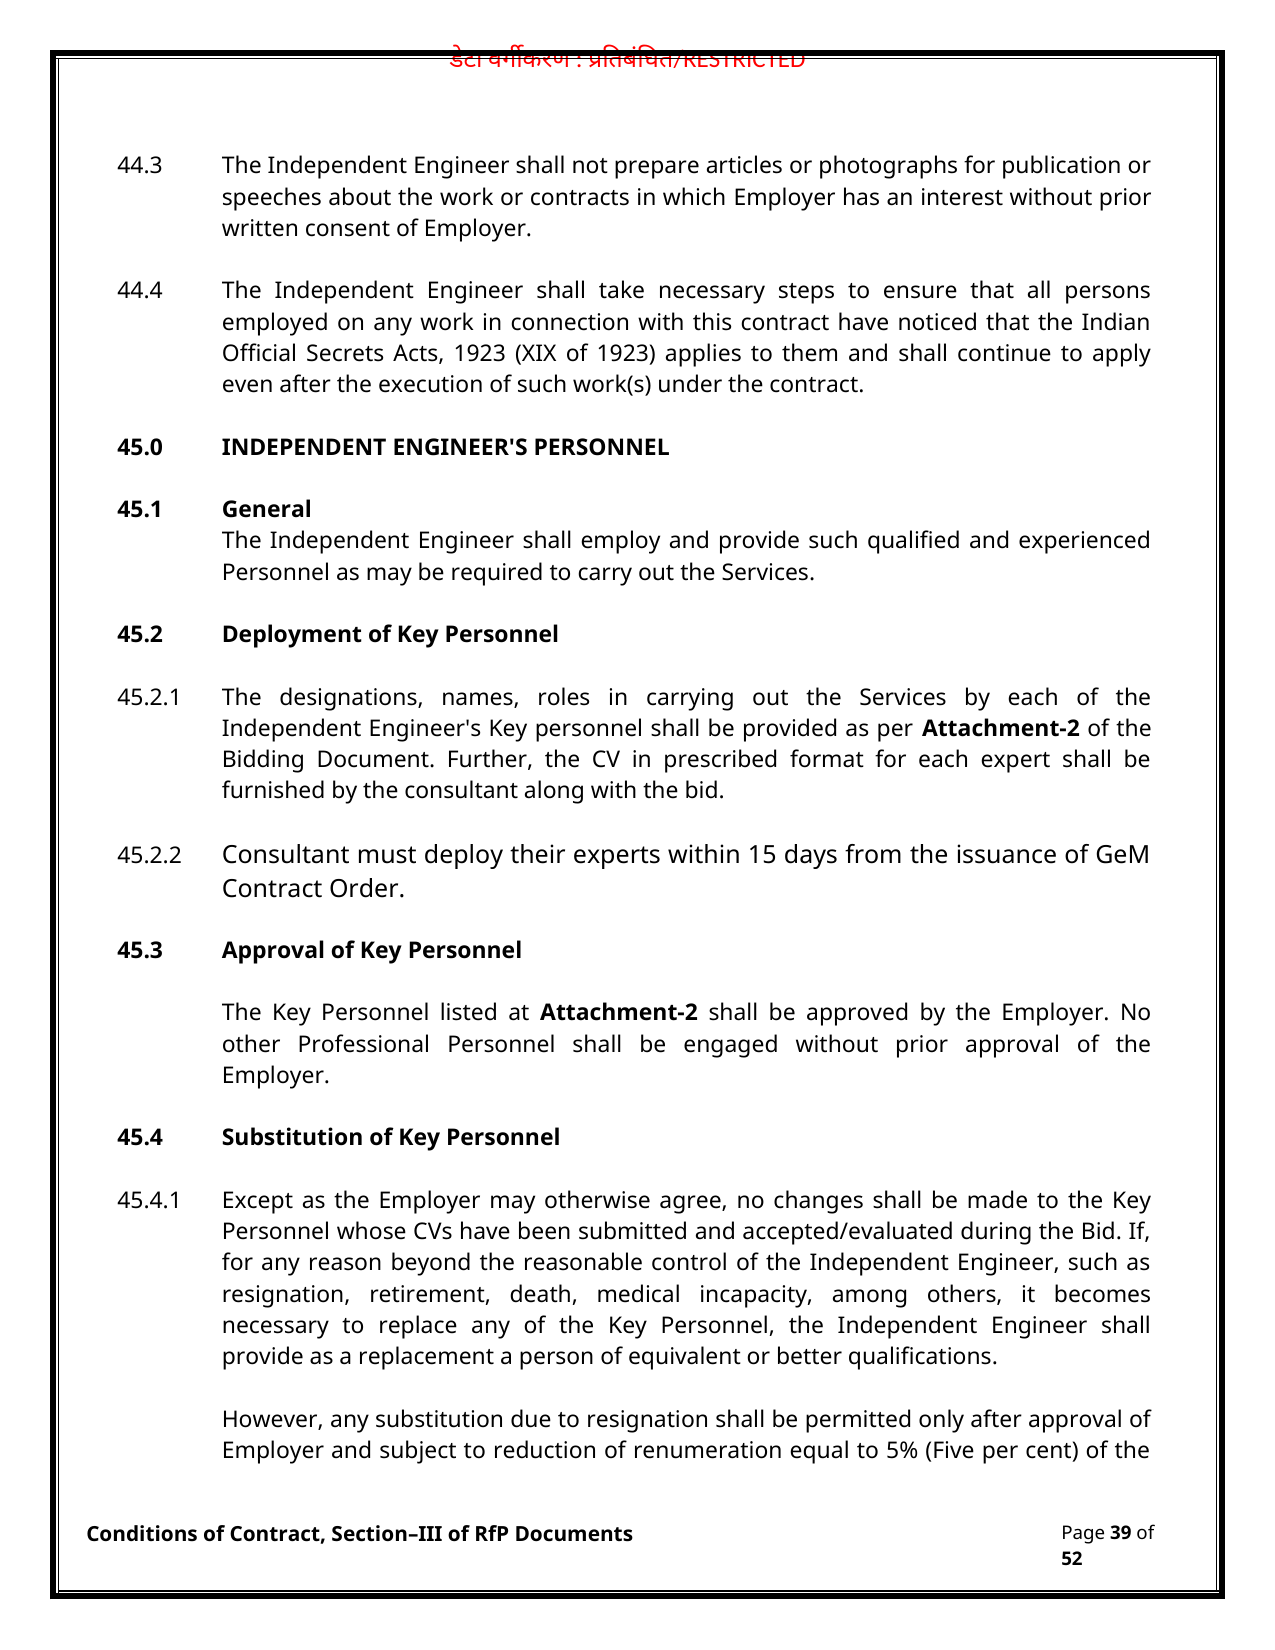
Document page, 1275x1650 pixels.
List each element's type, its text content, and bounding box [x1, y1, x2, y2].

text The Independent Engineer shall employ and provide such qualified and experienced Personnel as may be required to carry out the Services. [117, 524, 1152, 587]
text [222, 1403, 1152, 1465]
text 44.3 The Independent Engineer shall not prepare articles or photographs for publication or speeches about the work or contracts in which Employer has an interest without prior written consent of Employer. [117, 149, 1152, 243]
text 45.1 General [117, 493, 1152, 524]
text 44.4 The Independent Engineer shall take necessary steps to ensure that all persons employed on any work in connection with this contract have noticed that the Indian Official Secrets Acts, 1923 (XIX of 1923) applies to them and shall continue to apply even after the execution of such work(s) under the contract. [117, 274, 1152, 399]
text 45.2.1 The designations, names, roles in carrying out the Services by each of the Independent Engineer's Key personnel shall be provided as per Attachment-2 of the Bidding Document. Further, the CV in prescribed format for each expert shall be furnished by the consultant along with the bid. [117, 681, 1152, 806]
text 45.2.2 Consultant must deploy their experts within 15 days from the issuance of GeM Contract Order. [117, 837, 1152, 905]
text 45.4 Substitution of Key Personnel [117, 1121, 1152, 1153]
text 45.2 Deployment of Key Personnel [117, 618, 1152, 649]
text 45.0 INDEPENDENT ENGINEER'S PERSONNEL [117, 431, 1152, 462]
text 45.3 Approval of Key Personnel [117, 934, 1152, 965]
text The Key Personnel listed at Attachment-2 shall be approved by the Employer. No other Professional Personnel shall be engaged without prior approval of the Employer. [117, 996, 1152, 1090]
text 45.4.1 Except as the Employer may otherwise agree, no changes shall be made to the Key Personnel whose CVs have been submitted and accepted/evaluated during the Bid. If, for any reason beyond the reasonable control of the Independent Engineer, such as resignation, retirement, death, medical incapacity, among others, it becomes necessary to replace any of the Key Personnel, the Independent Engineer shall provide as a replacement a person of equivalent or better qualifications. [117, 1184, 1152, 1371]
